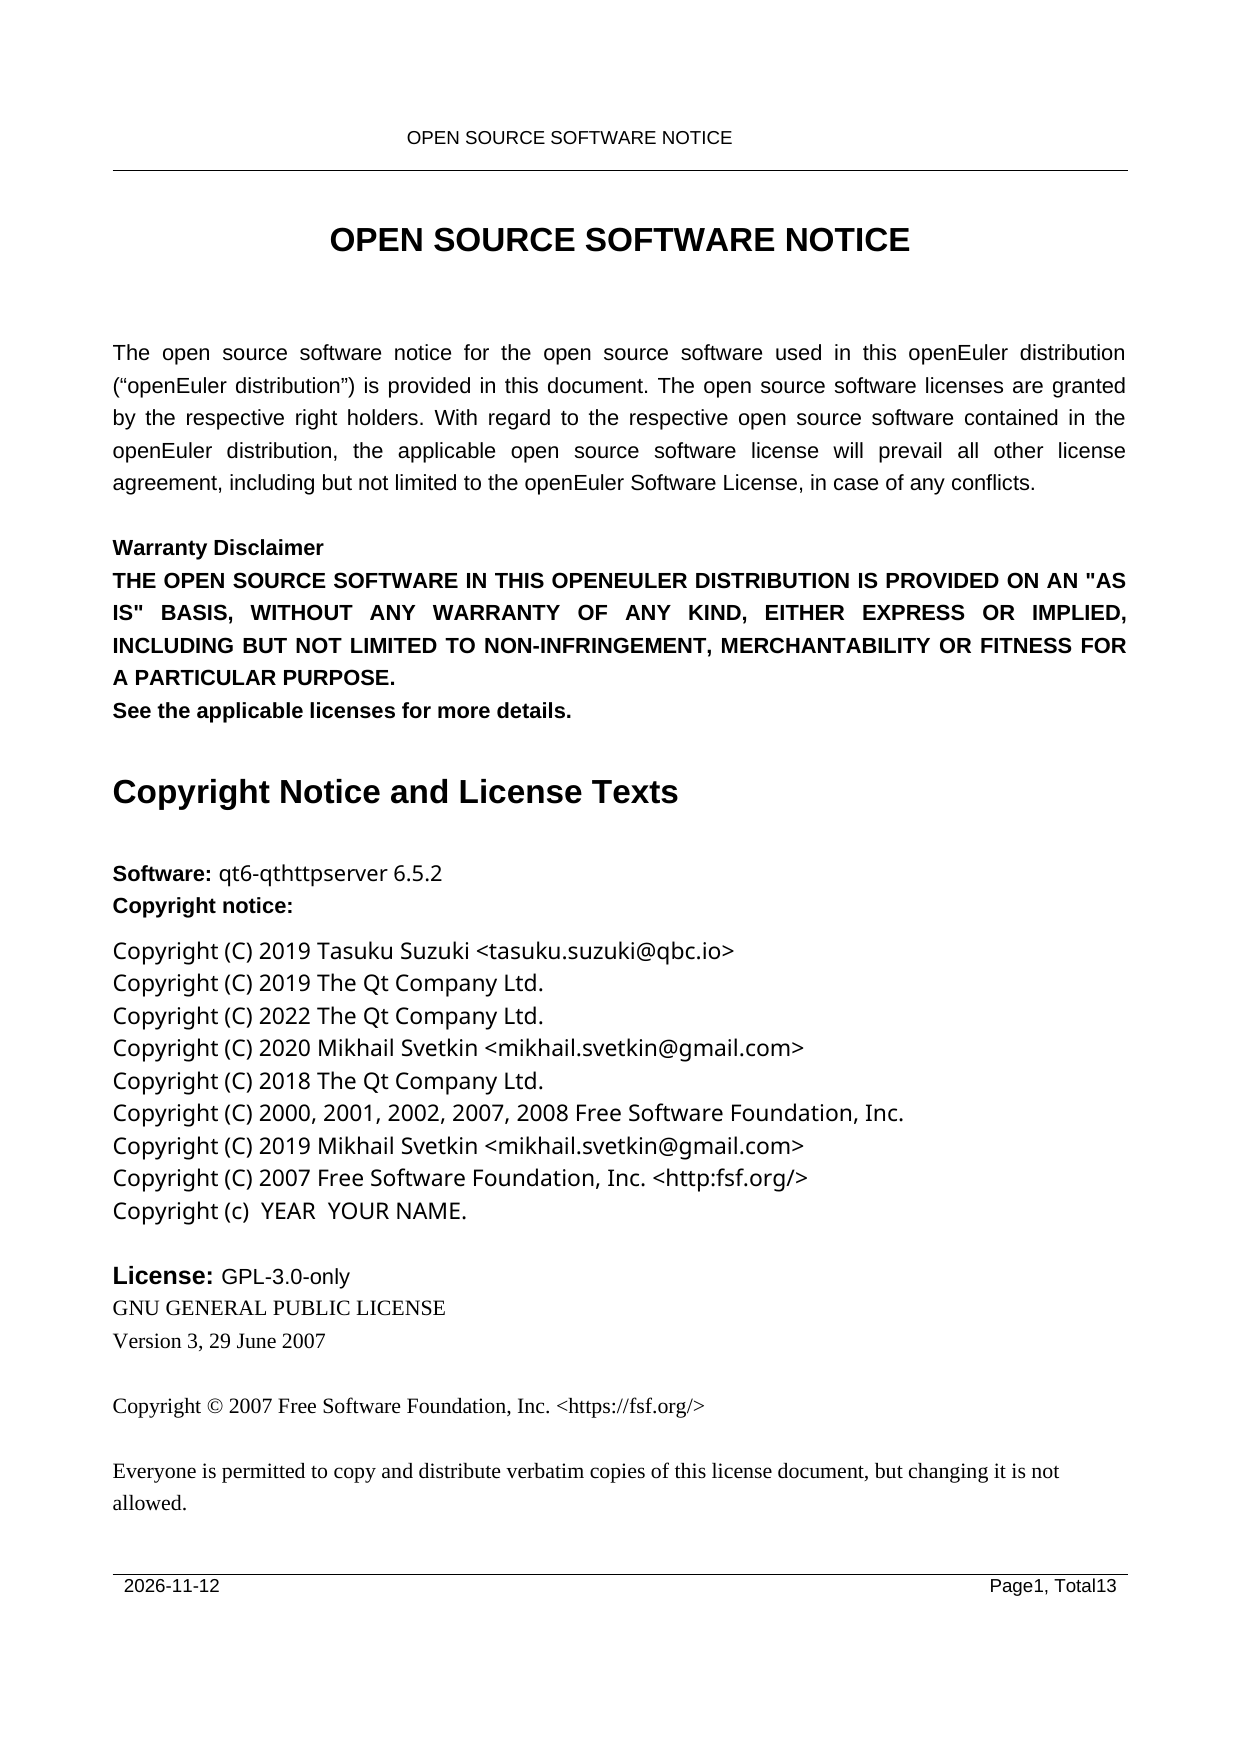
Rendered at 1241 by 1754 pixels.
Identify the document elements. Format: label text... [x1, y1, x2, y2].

text Copyright (C) 2019 Tasuku Suzuki <tasuku.suzuki@qbc.io> Copyright (C) 2019 The Qt Company Ltd. Copyright (C) 2022 The Qt Company Ltd. Copyright (C) 2020 Mikhail Svetkin <mikhail.svetkin@gmail.com> Copyright (C) 2018 The Qt Company Ltd. Copyright (C) 2000, 2001, 2002, 2007, 2008 Free Software Foundation, Inc. Copyright (C) 2019 Mikhail Svetkin <mikhail.svetkin@gmail.com> Copyright (C) 2007 Free Software Foundation, Inc. <http:fsf.org/> Copyright (c) YEAR YOUR NAME. [112, 934, 1128, 1259]
title Software: qt6-qthttpserver 6.5.2 [112, 856, 1128, 889]
text The open source software notice for the open source software used in this openEuler distribution (“openEuler distribution”) is provided in this document. The open source software licenses are granted by the respective right holders. With regard to the respective open source software contained in the openEuler distribution, the applicable open source software license will prevail all other license agreement, including but not limited to the openEuler Software License, in case of any conflicts. [112, 336, 1128, 499]
text Warranty Disclaimer [112, 531, 1128, 564]
text Copyright Notice and License Texts [112, 759, 1128, 824]
text THE OPEN SOURCE SOFTWARE IN THIS OPENEULER DISTRIBUTION IS PROVIDED ON AN "AS IS" BASIS, WITHOUT ANY WARRANTY OF ANY KIND, EITHER EXPRESS OR IMPLIED, INCLUDING BUT NOT LIMITED TO NON-INFRINGEMENT, MERCHANTABILITY OR FITNESS FOR A PARTICULAR PURPOSE. See the applicable licenses for more details. [112, 564, 1128, 726]
text OPEN SOURCE SOFTWARE NOTICE [112, 206, 1128, 271]
text Copyright notice: [112, 889, 1128, 921]
text License: GPL-3.0-only [112, 1259, 1128, 1291]
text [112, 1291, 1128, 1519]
